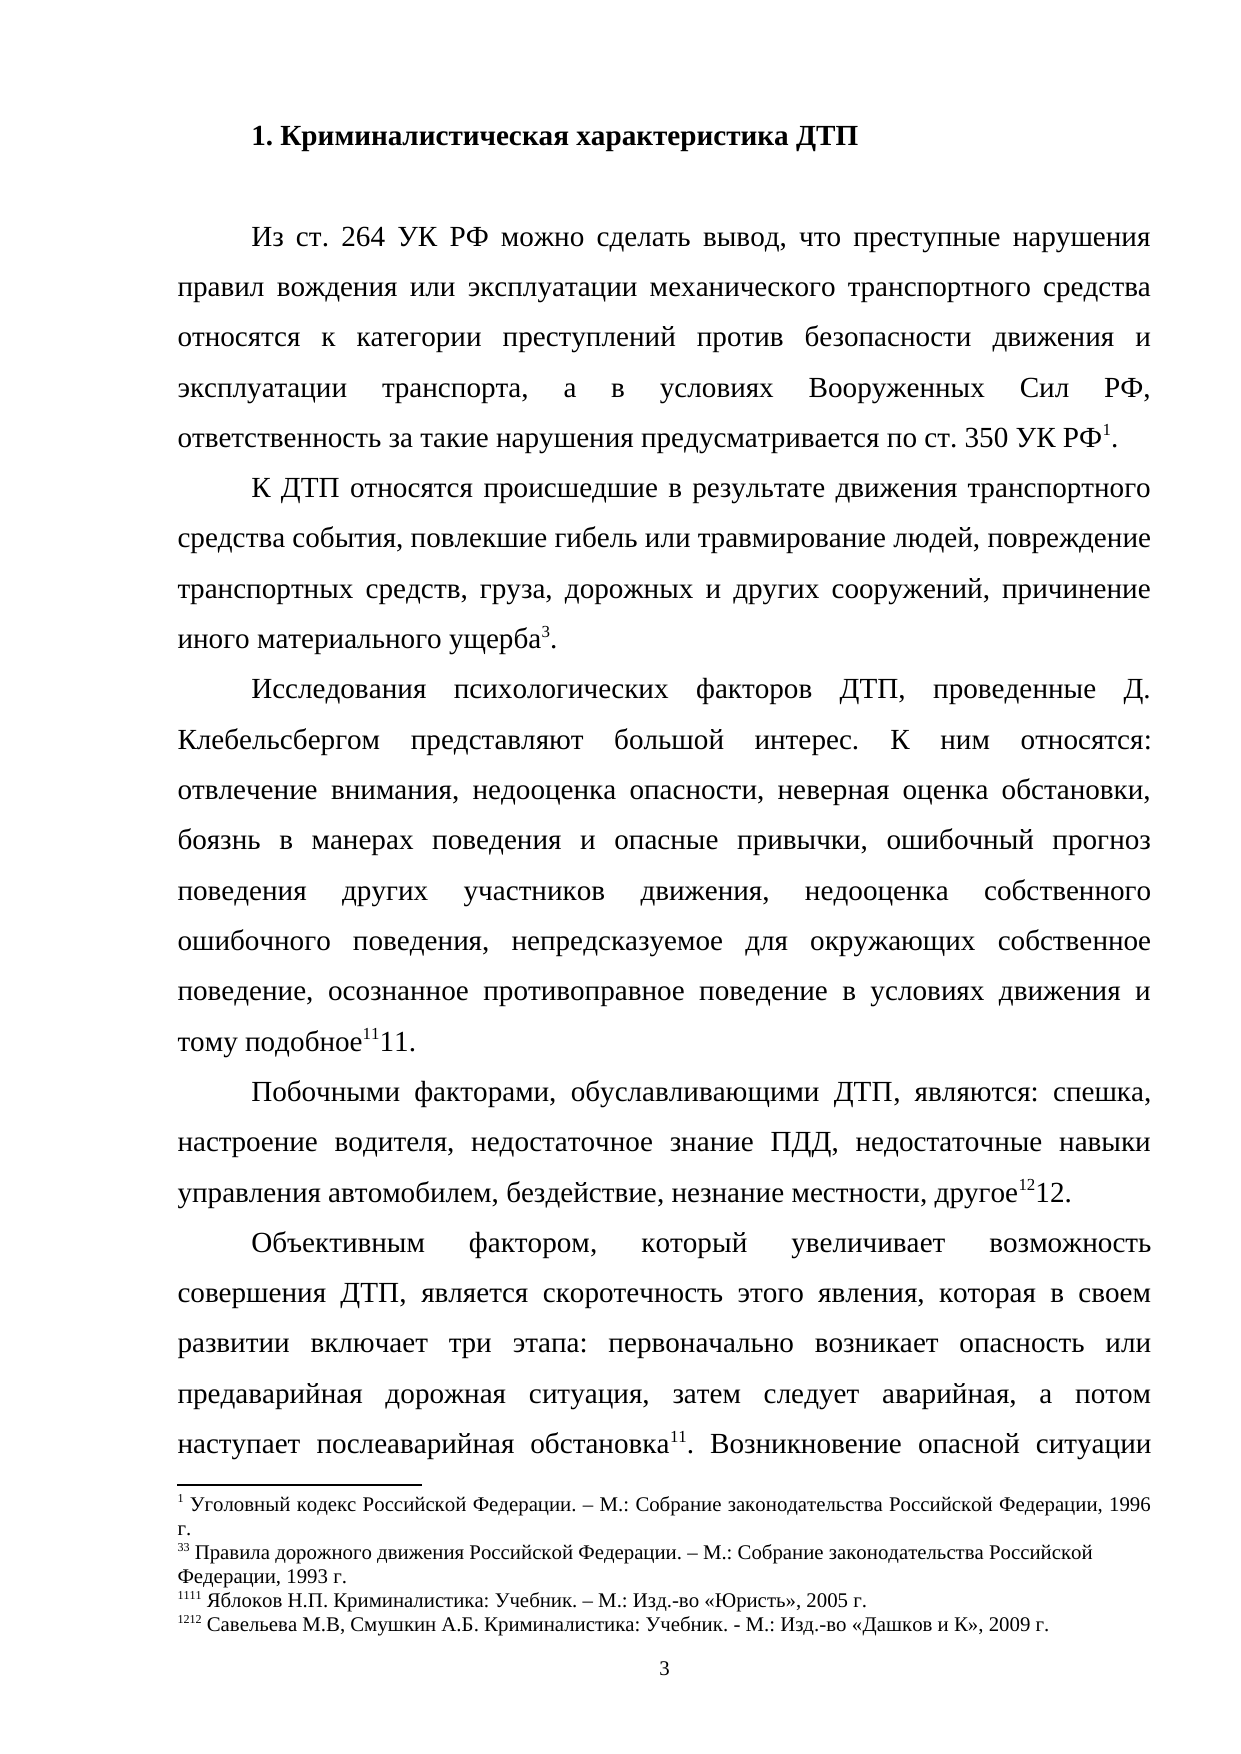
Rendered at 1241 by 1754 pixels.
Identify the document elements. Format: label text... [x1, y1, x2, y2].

text Из ст. 264 УК РФ можно сделать вывод, что преступные нарушения правил вождения или эксплуатации механического транспортного средства относятся к категории преступлений против безопасности движения и эксплуатации транспорта, а в условиях Вооруженных Сил РФ, ответственность за такие нарушения предусматривается по ст. 350 УК РФ1. [177, 219, 1152, 453]
text 1. Криминалистическая характеристика ДТП [177, 118, 1152, 152]
text Исследования психологических факторов ДТП, проведенные Д. Клебельсбергом представляют большой интерес. К ним относятся: отвлечение внимания, недооценка опасности, неверная оценка обстановки, боязнь в манерах поведения и опасные привычки, ошибочный прогноз поведения других участников движения, недооценка собственного ошибочного поведения, непредсказуемое для окружающих собственное поведение, осознанное противоправное поведение в условиях движения и тому подобное11. [177, 672, 1152, 1057]
text Побочными факторами, обуславливающими ДТП, являются: спешка, настроение водителя, недостаточное знание ПДД, недостаточные навыки управления автомобилем, бездействие, незнание местности, другое12. [177, 1074, 1152, 1208]
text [177, 1225, 1152, 1460]
text К ДТП относятся происшедшие в результате движения транспортного средства события, повлекшие гибель или травмирование людей, повреждение транспортных средств, груза, дорожных и других сооружений, причинение иного материального ущерба3. [177, 470, 1152, 655]
